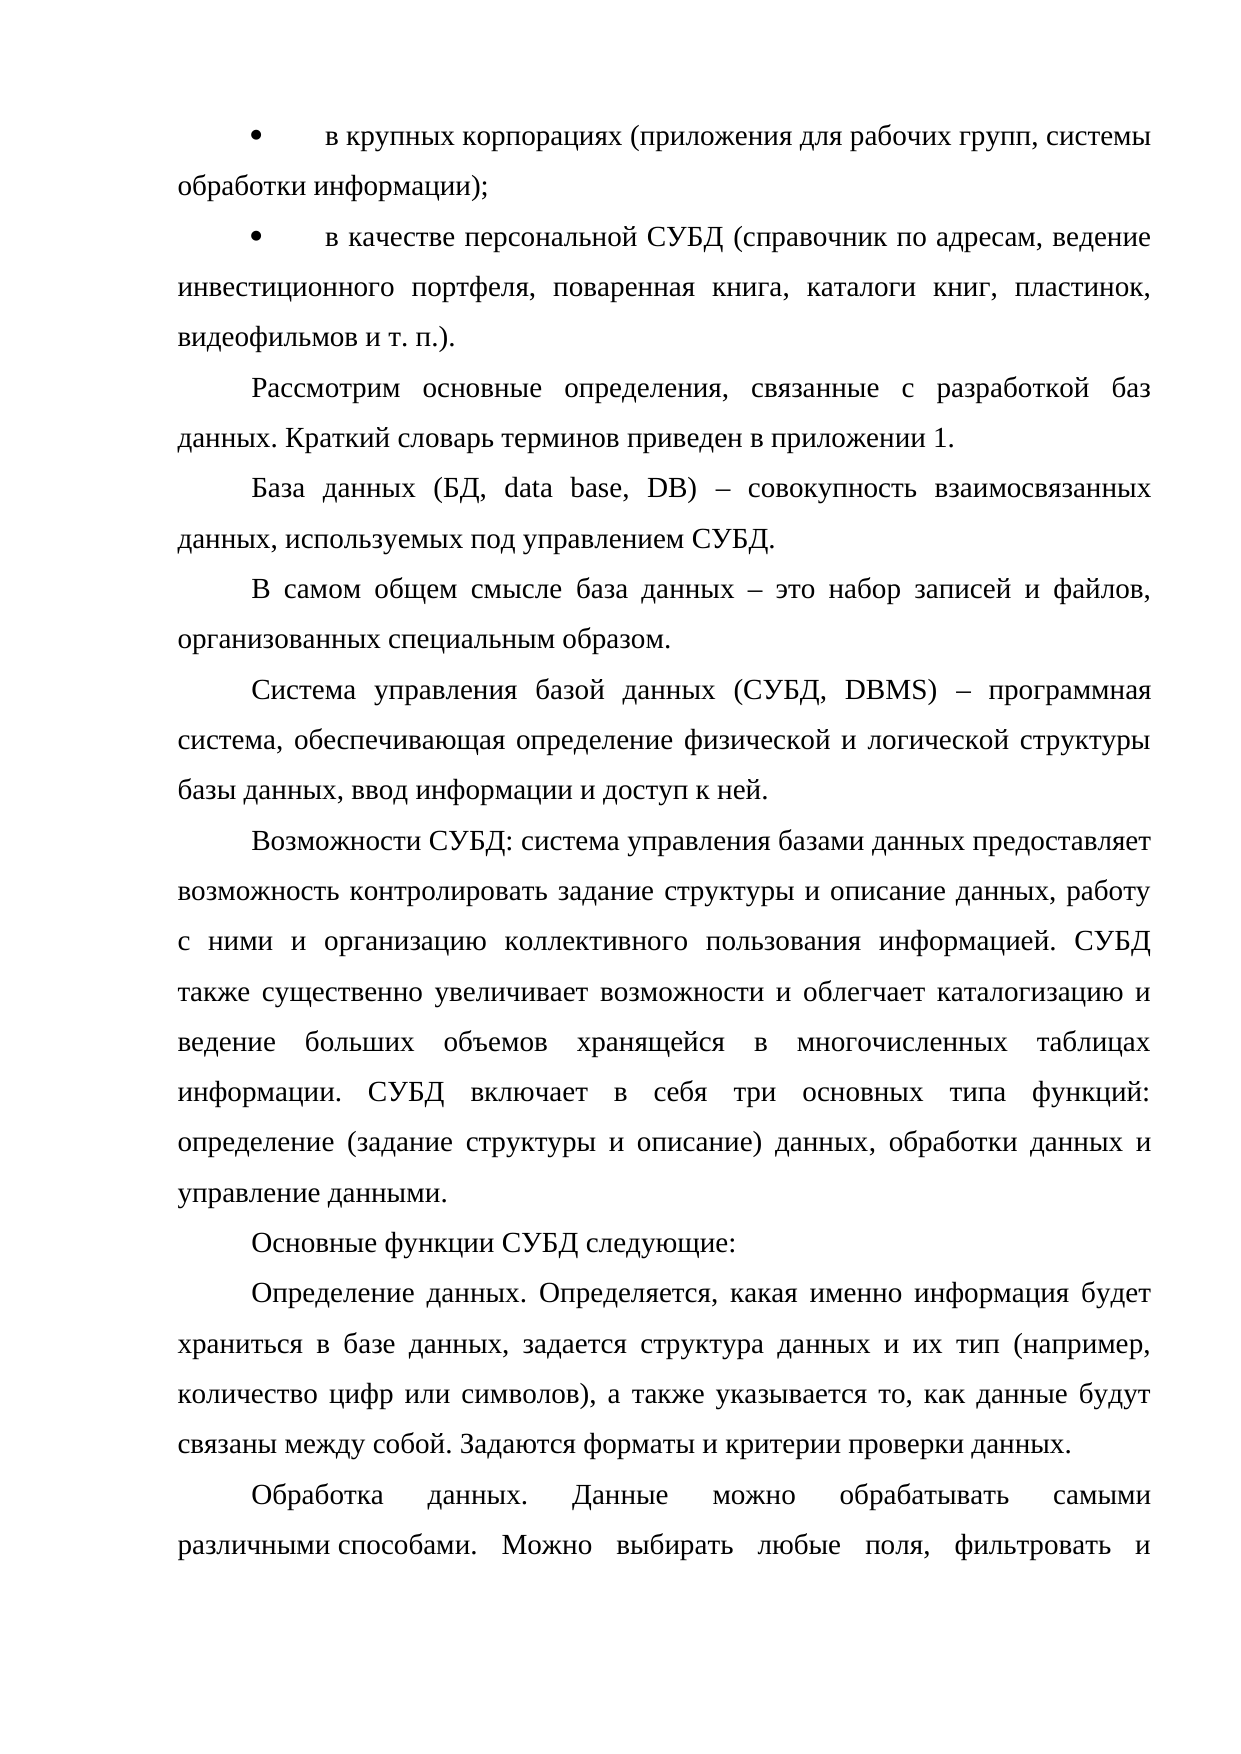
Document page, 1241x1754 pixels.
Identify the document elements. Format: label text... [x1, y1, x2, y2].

text Рассмотрим основные определения, связанные с разработкой баз данных. Краткий словарь терминов приведен в приложении 1. [177, 370, 1152, 454]
list в крупных корпорациях (приложения для рабочих групп, системы обработки информации); [177, 118, 1152, 202]
text Возможности СУБД: система управления базами данных предоставляет возможность контролировать задание структуры и описание данных, работу с ними и организацию коллективного пользования информацией. СУБД также существенно увеличивает возможности и облегчает каталогизацию и ведение больших объемов хранящейся в многочисленных таблицах информации. СУБД включает в себя три основных типа функций: определение (задание структуры и описание) данных, обработки данных и управление данными. [177, 823, 1152, 1208]
text Система управления базой данных (СУБД, DBMS) – программная система, обеспечивающая определение физической и логической структуры базы данных, ввод информации и доступ к ней. [177, 672, 1152, 806]
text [177, 1477, 1152, 1561]
text Определение данных. Определяется, какая именно информация будет храниться в базе данных, задается структура данных и их тип (например, количество цифр или символов), а также указывается то, как данные будут связаны между собой. Задаются форматы и критерии проверки данных. [177, 1276, 1152, 1460]
list в качестве персональной СУБД (справочник по адресам, ведение инвестиционного портфеля, поваренная книга, каталоги книг, пластинок, видеофильмов и т. п.). [177, 219, 1152, 353]
text Основные функции СУБД следующие: [177, 1225, 1152, 1259]
text В самом общем смысле база данных – это набор записей и файлов, организованных специальным образом. [177, 571, 1152, 655]
text База данных (БД, data base, DB) – совокупность взаимосвязанных данных, используемых под управлением СУБД. [177, 471, 1152, 554]
